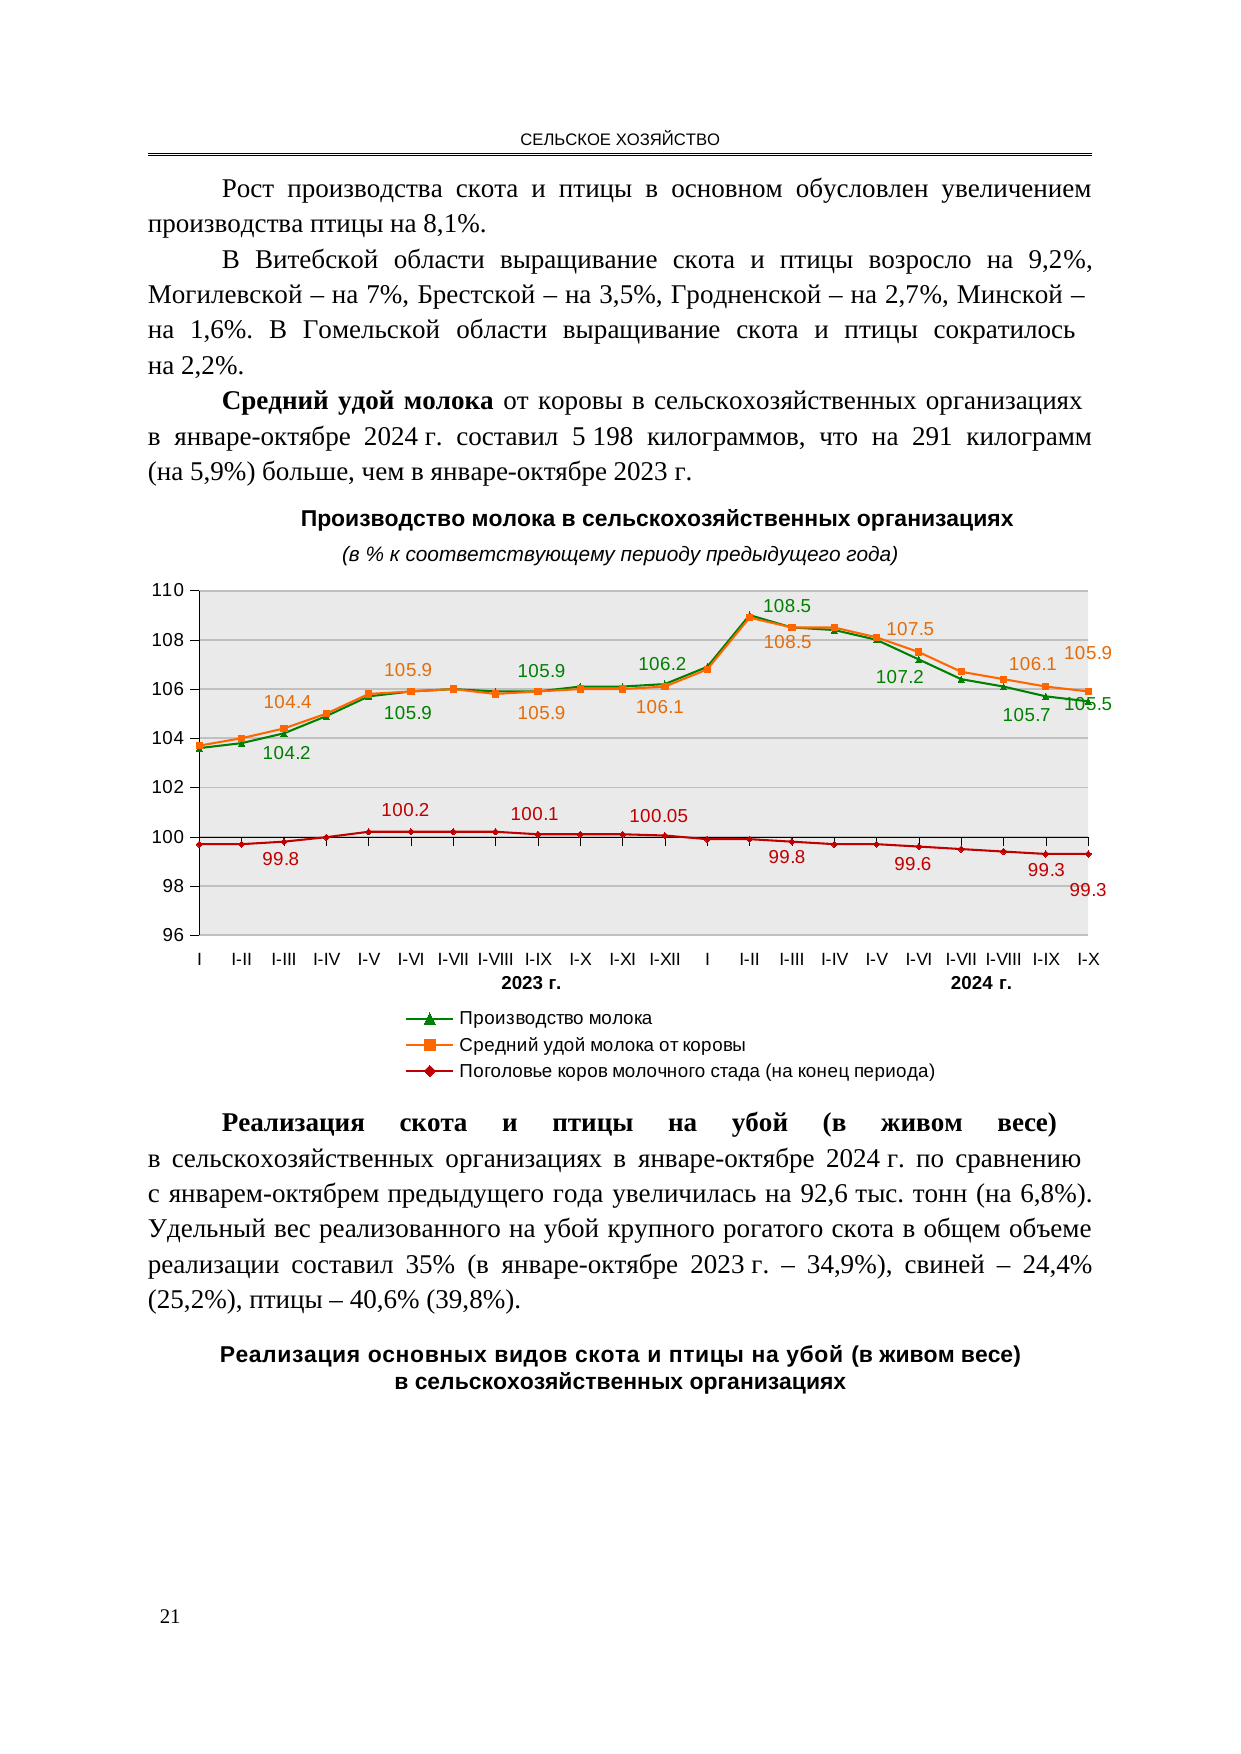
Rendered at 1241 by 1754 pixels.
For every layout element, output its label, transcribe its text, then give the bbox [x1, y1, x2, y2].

text Производство молока в сельскохозяйственных организациях [148, 500, 1092, 533]
text В Витебской области выращивание скота и птицы возросло на 9,2%, Могилевской – на 7%, Брестской – на 3,5%, Гродненской – на 2,7%, Минской – на 1,6%. В Гомельской области выращивание скота и птицы сократилось на 2,2%. [148, 240, 1092, 381]
text Средний удой молока от коровы в сельскохозяйственных организациях в январе-октябре 2024 г. составил 5 198 килограммов, что на 291 килограмм (на 5,9%) больше, чем в январе-октябре 2023 г. [148, 381, 1092, 488]
text Реализация скота и птицы на убой (в живом весе) в сельскохозяйственных организациях в январе-октябре 2024 г. по сравнению с январем-октябрем предыдущего года увеличилась на 92,6 тыс. тонн (на 6,8%). Удельный вес реализованного на убой крупного рогатого скота в общем объеме реализации составил 35% (в январе-октябре 2023 г. – 34,9%), свиней – 24,4% (25,2%), птицы – 40,6% (39,8%). [148, 1103, 1092, 1316]
text Реализация основных видов скота и птицы на убой (в живом весе) в сельскохозяйственных организациях [148, 1341, 1092, 1395]
text (в % к соответствующему периоду предыдущего года) [148, 540, 1092, 567]
text Рост производства скота и птицы в основном обусловлен увеличением производства птицы на 8,1%. [148, 169, 1092, 240]
